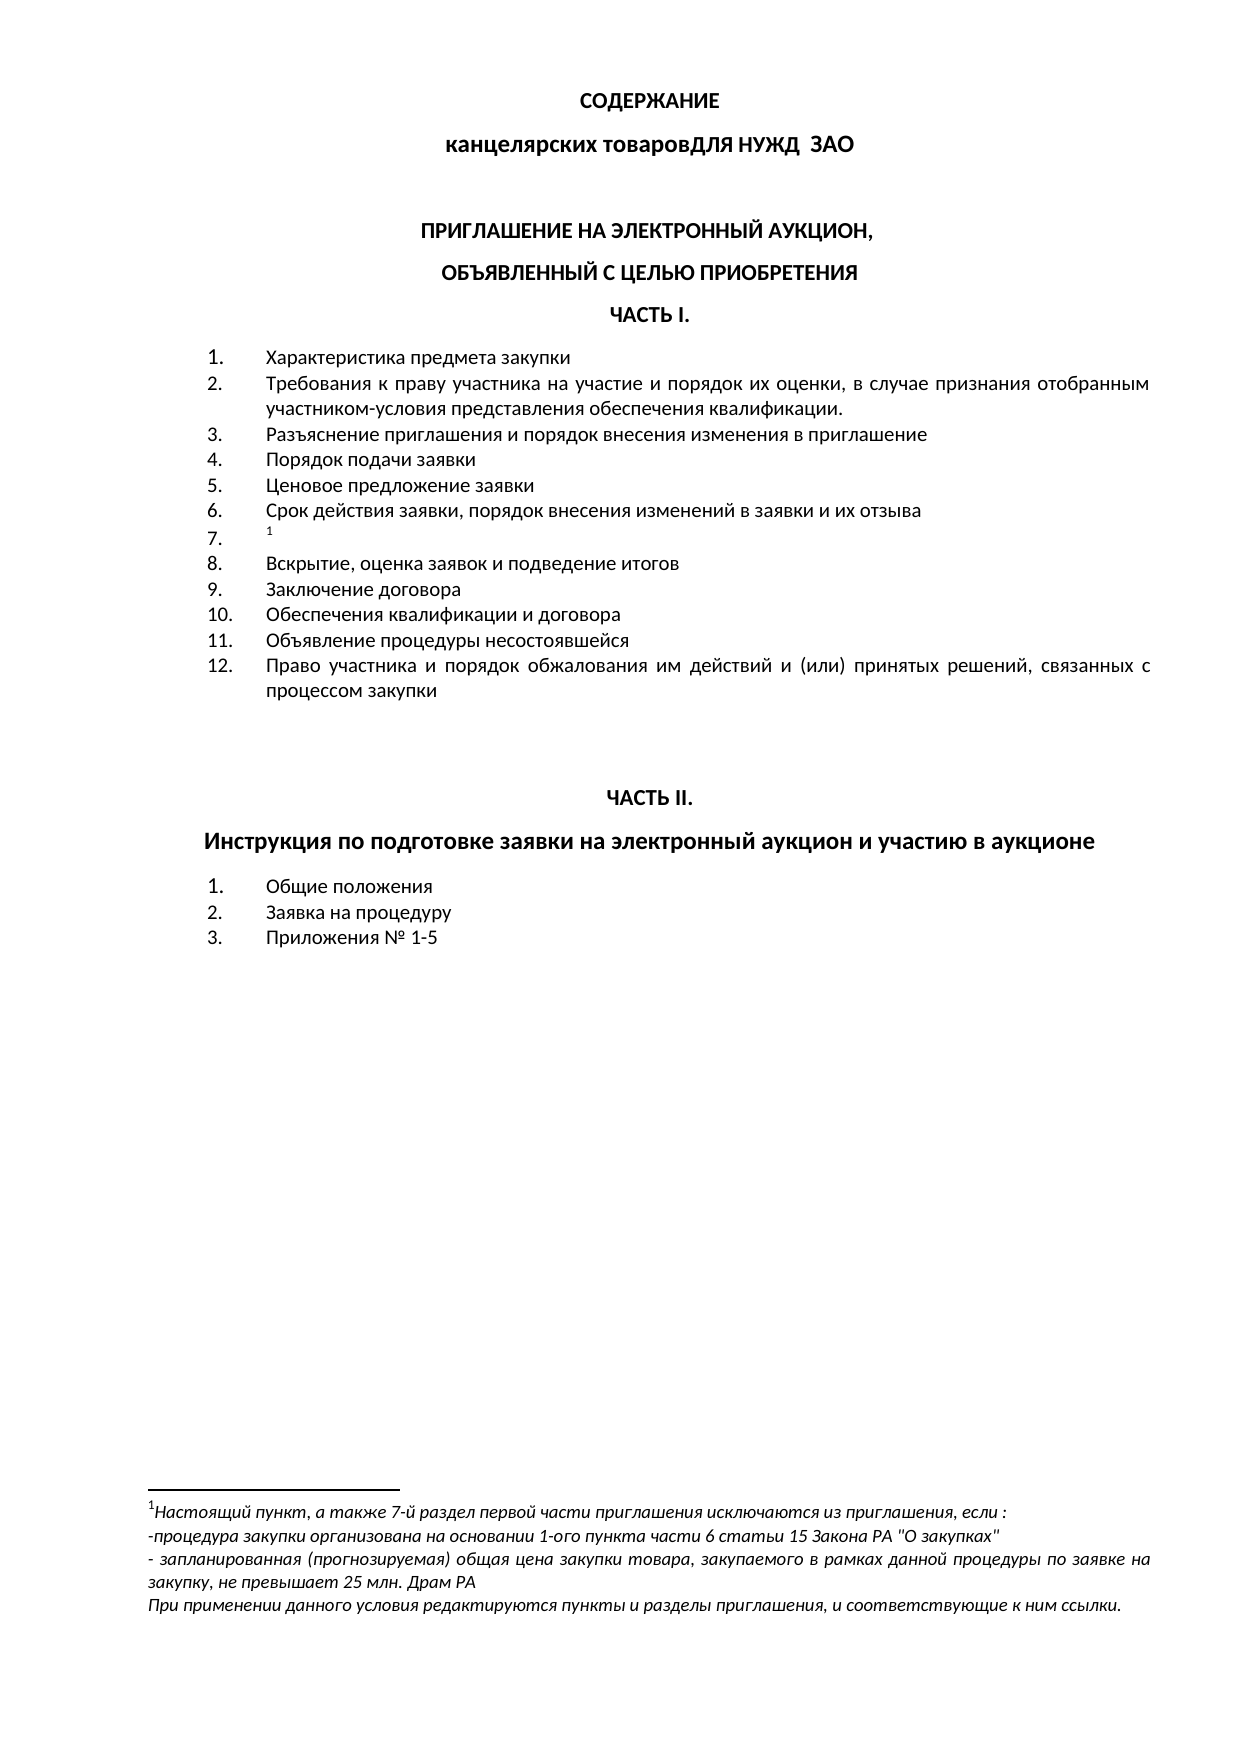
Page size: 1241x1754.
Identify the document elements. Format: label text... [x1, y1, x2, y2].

text 8. Вскрытие, оценка заявок и подведение итогов [207, 551, 1152, 576]
text 4. Порядок подачи заявки [207, 446, 1152, 472]
text ПРИГЛАШЕНИЕ НА ЭЛЕКТРОННЫЙ АУКЦИОН, ОБЪЯВЛЕННЫЙ С ЦЕЛЬЮ ПРИОБРЕТЕНИЯ [148, 216, 1152, 286]
text 12. Право участника и порядок обжалования им действий и (или) принятых решений, связанных с процессом закупки [207, 652, 1152, 703]
text ЧАСТЬ I. [148, 300, 1152, 328]
text 10. Обеспечения квалификации и договора [207, 601, 1152, 627]
text 3. Разъяснение приглашения и порядок внесения изменения в приглашение [207, 421, 1152, 446]
text 6. Срок действия заявки, порядок внесения изменений в заявки и их отзыва [207, 497, 1152, 523]
text 7. [207, 523, 1152, 551]
text Инструкция по подготовке заявки на электронный аукцион и участию в аукционе [148, 825, 1152, 856]
text 1. Характеристика предмета закупки [207, 342, 1152, 370]
text 2. Заявка на процедуру [207, 899, 1152, 924]
text 9. Заключение договора [207, 576, 1152, 601]
text 1. Общие положения [207, 871, 1152, 899]
text 5. Ценовое предложение заявки [207, 472, 1152, 497]
text 3. Приложения № 1-5 [207, 924, 1152, 950]
text канцелярских товаровДЛЯ НУЖД ЗАО [148, 128, 1152, 159]
text СОДЕРЖАНИЕ [148, 86, 1152, 114]
text 11. Объявление процедуры несостоявшейся [207, 627, 1152, 652]
text 2. Требования к праву участника на участие и порядок их оценки, в случае признания отобранным участником-условия представления обеспечения квалификации. [207, 370, 1152, 421]
text ЧАСТЬ II. [148, 783, 1152, 811]
